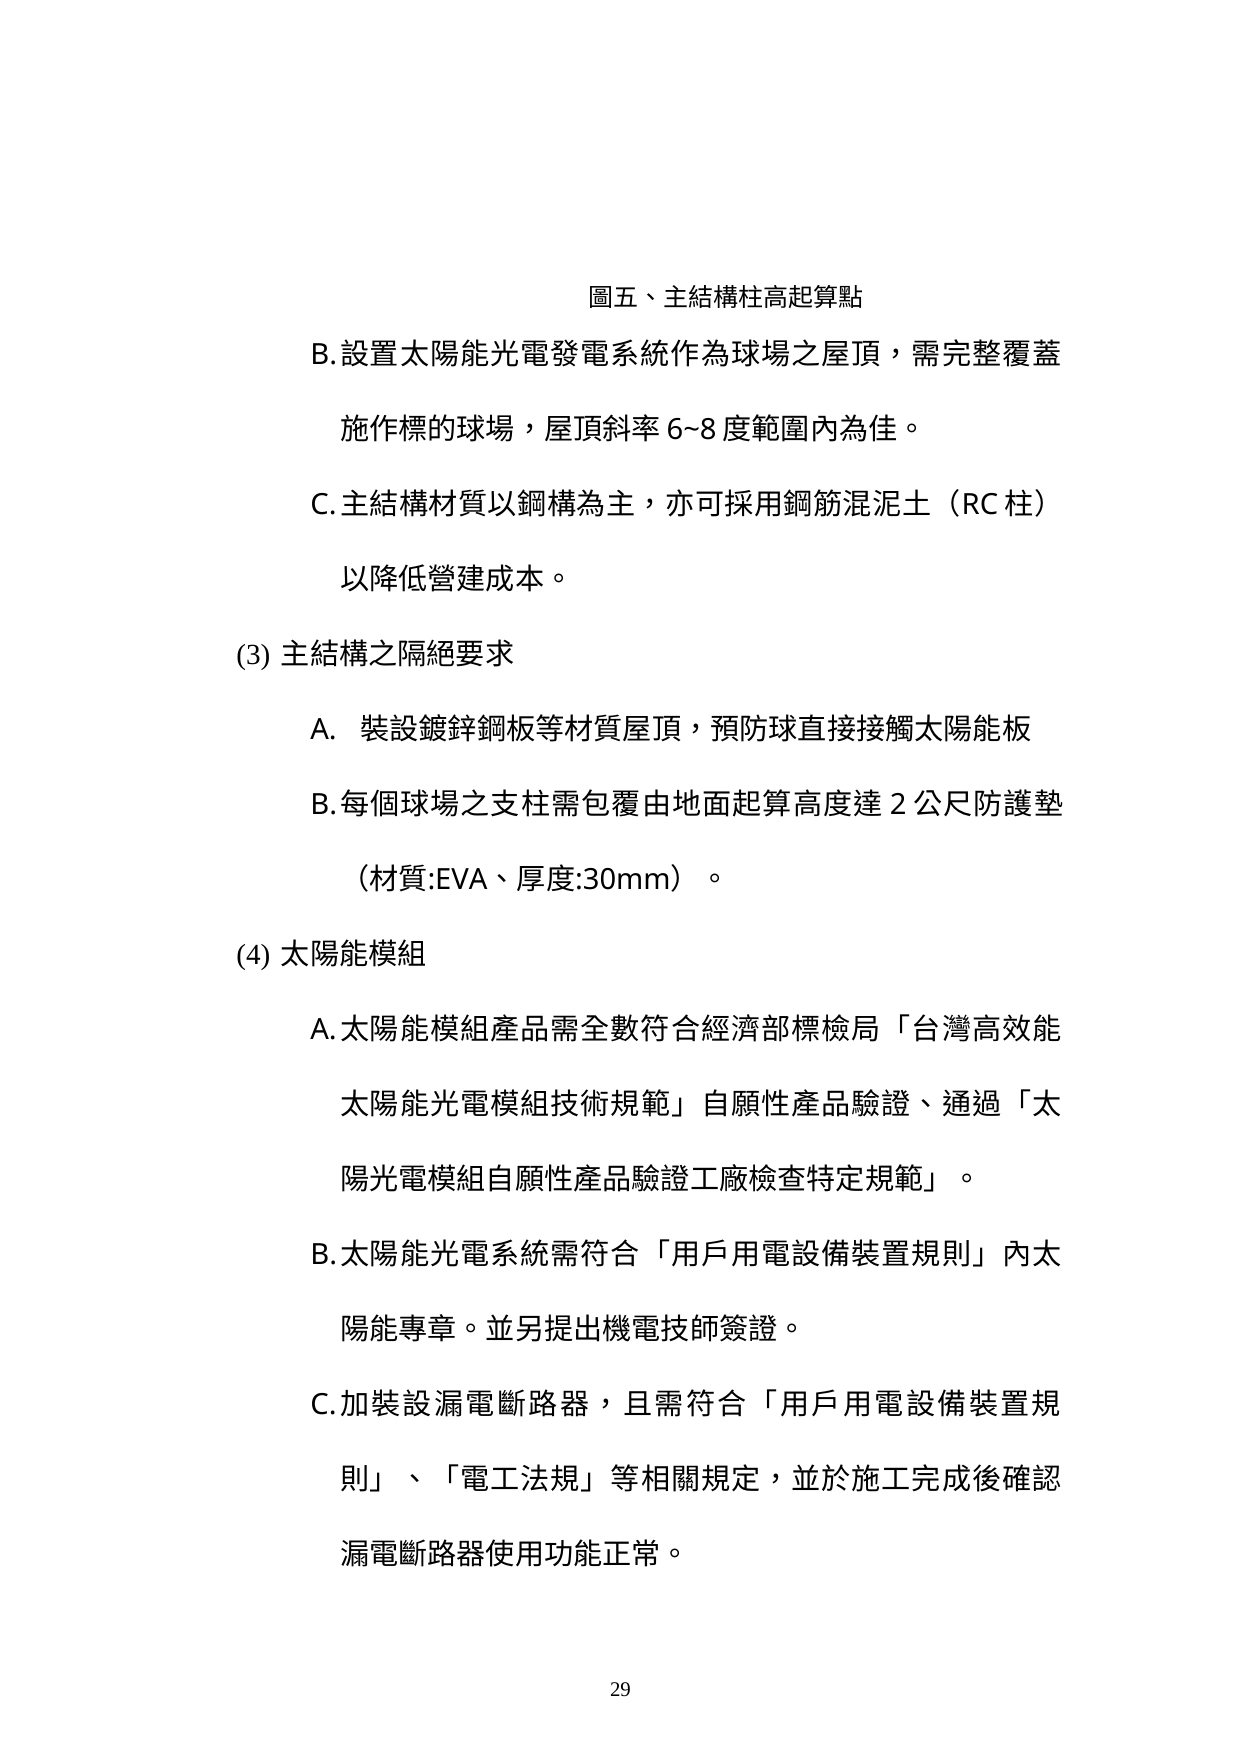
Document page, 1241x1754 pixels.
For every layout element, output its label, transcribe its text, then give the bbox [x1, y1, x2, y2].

list 主結構材質以鋼構為主，亦可採用鋼筋混泥土（RC柱）以降低營建成本。 [310, 464, 1063, 614]
list 設置太陽能光電發電系統作為球場之屋頂，需完整覆蓋施作標的球場，屋頂斜率6~8度範圍內為佳。 [310, 314, 1063, 464]
list 主結構之隔絕要求 [236, 614, 1063, 689]
list 太陽能模組 [236, 914, 1063, 989]
list 裝設鍍鋅鋼板等材質屋頂，預防球直接接觸太陽能板 [310, 689, 1063, 764]
list 加裝設漏電斷路器，且需符合「用戶用電設備裝置規則」、「電工法規」等相關規定，並於施工完成後確認漏電斷路器使用功能正常。 [310, 1364, 1063, 1589]
text 圖五、主結構柱高起算點 [412, 277, 863, 314]
list 太陽能模組產品需全數符合經濟部標檢局「台灣高效能太陽能光電模組技術規範」自願性產品驗證、通過「太陽光電模組自願性產品驗證工廠檢查特定規範」。 [310, 989, 1063, 1214]
list 太陽能光電系統需符合「用戶用電設備裝置規則」內太陽能專章。並另提出機電技師簽證。 [310, 1214, 1063, 1364]
list 每個球場之支柱需包覆由地面起算高度達2公尺防護墊（材質:EVA、厚度:30mm）。 [310, 764, 1063, 914]
